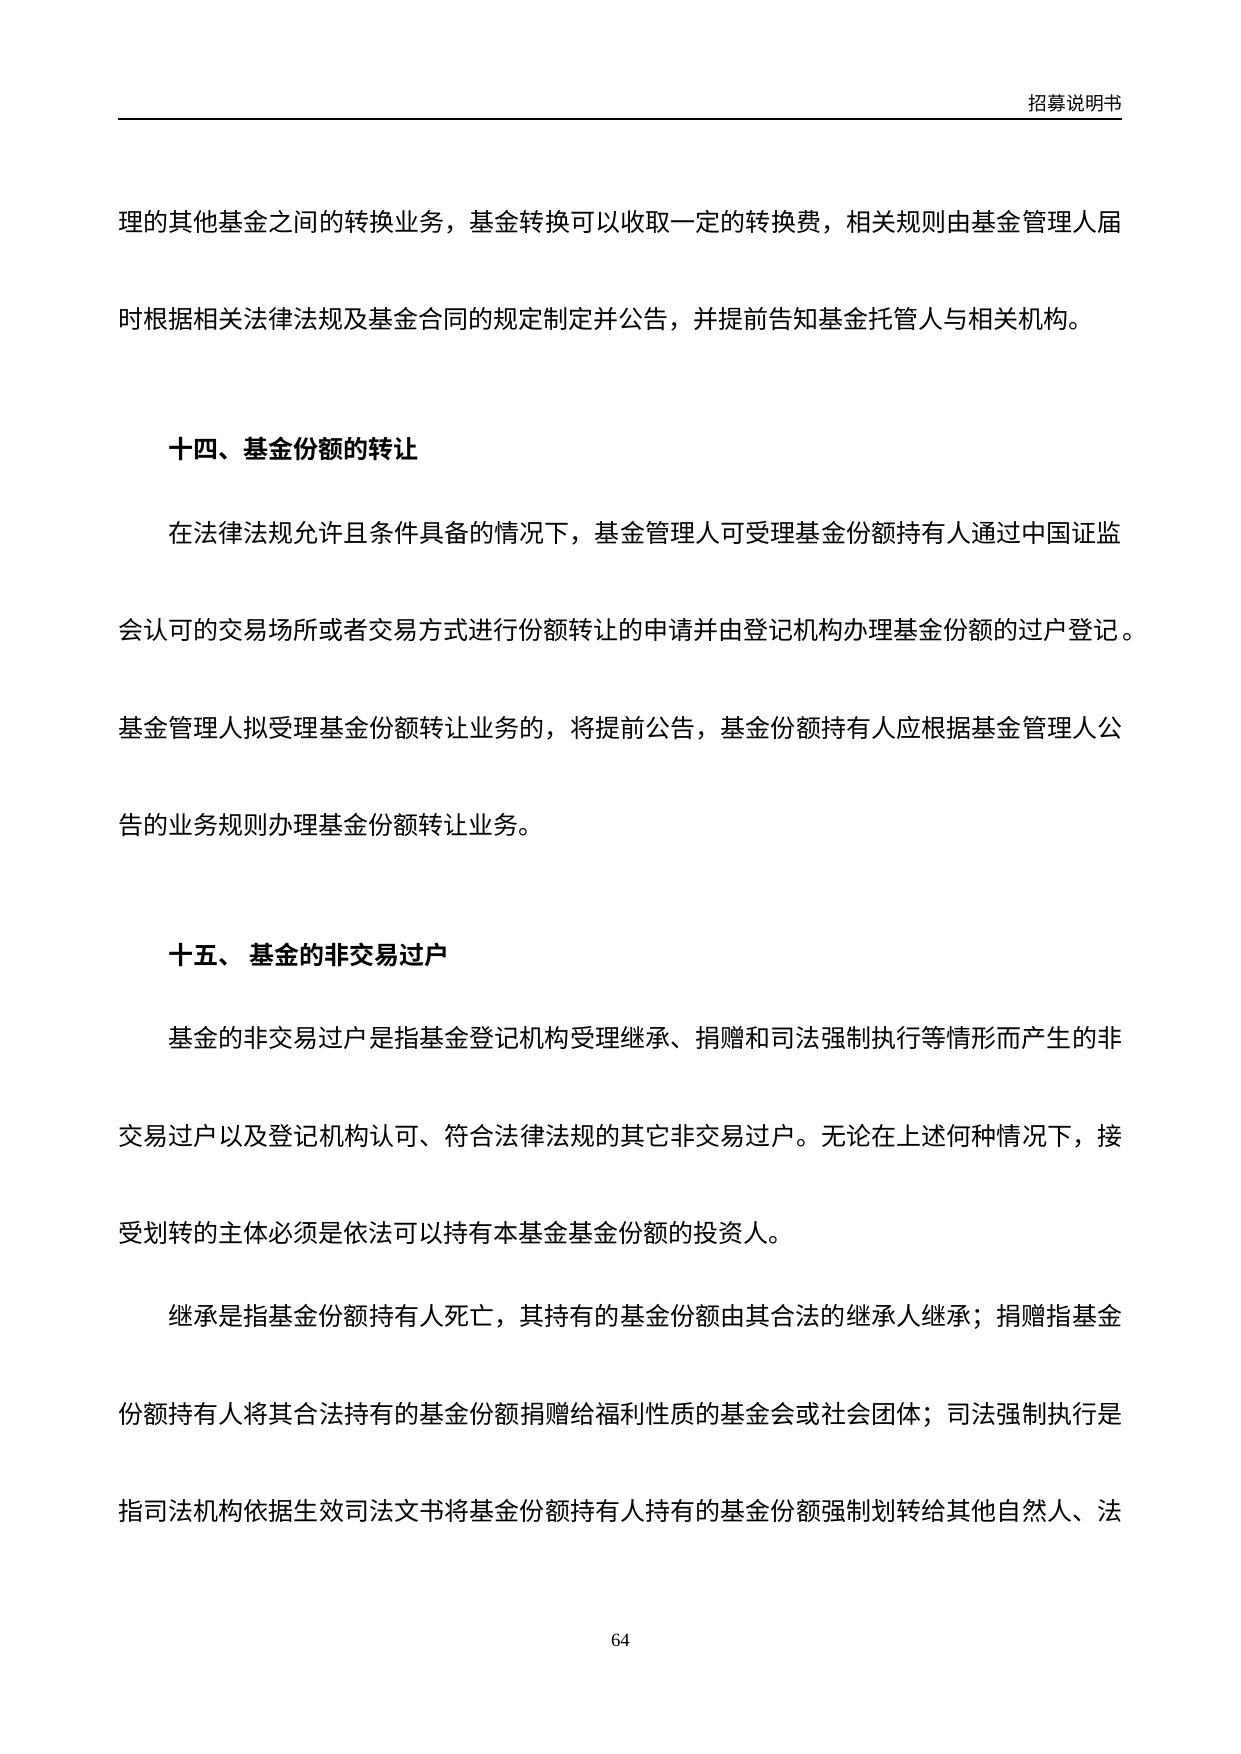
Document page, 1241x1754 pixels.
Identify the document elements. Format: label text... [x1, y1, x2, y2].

text 十五、 基金的非交易过户 [118, 921, 1122, 986]
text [118, 1282, 1122, 1542]
text 十四、基金份额的转让 [118, 416, 1122, 481]
text 在法律法规允许且条件具备的情况下，基金管理人可受理基金份额持有人通过中国证监会认可的交易场所或者交易方式进行份额转让的申请并由登记机构办理基金份额的过户登记。基金管理人拟受理基金份额转让业务的，将提前公告，基金份额持有人应根据基金管理人公告的业务规则办理基金份额转让业务。 [118, 499, 1122, 856]
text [118, 188, 1122, 351]
text 基金的非交易过户是指基金登记机构受理继承、捐赠和司法强制执行等情形而产生的非交易过户以及登记机构认可、符合法律法规的其它非交易过户。无论在上述何种情况下，接受划转的主体必须是依法可以持有本基金基金份额的投资人。 [118, 1004, 1122, 1264]
